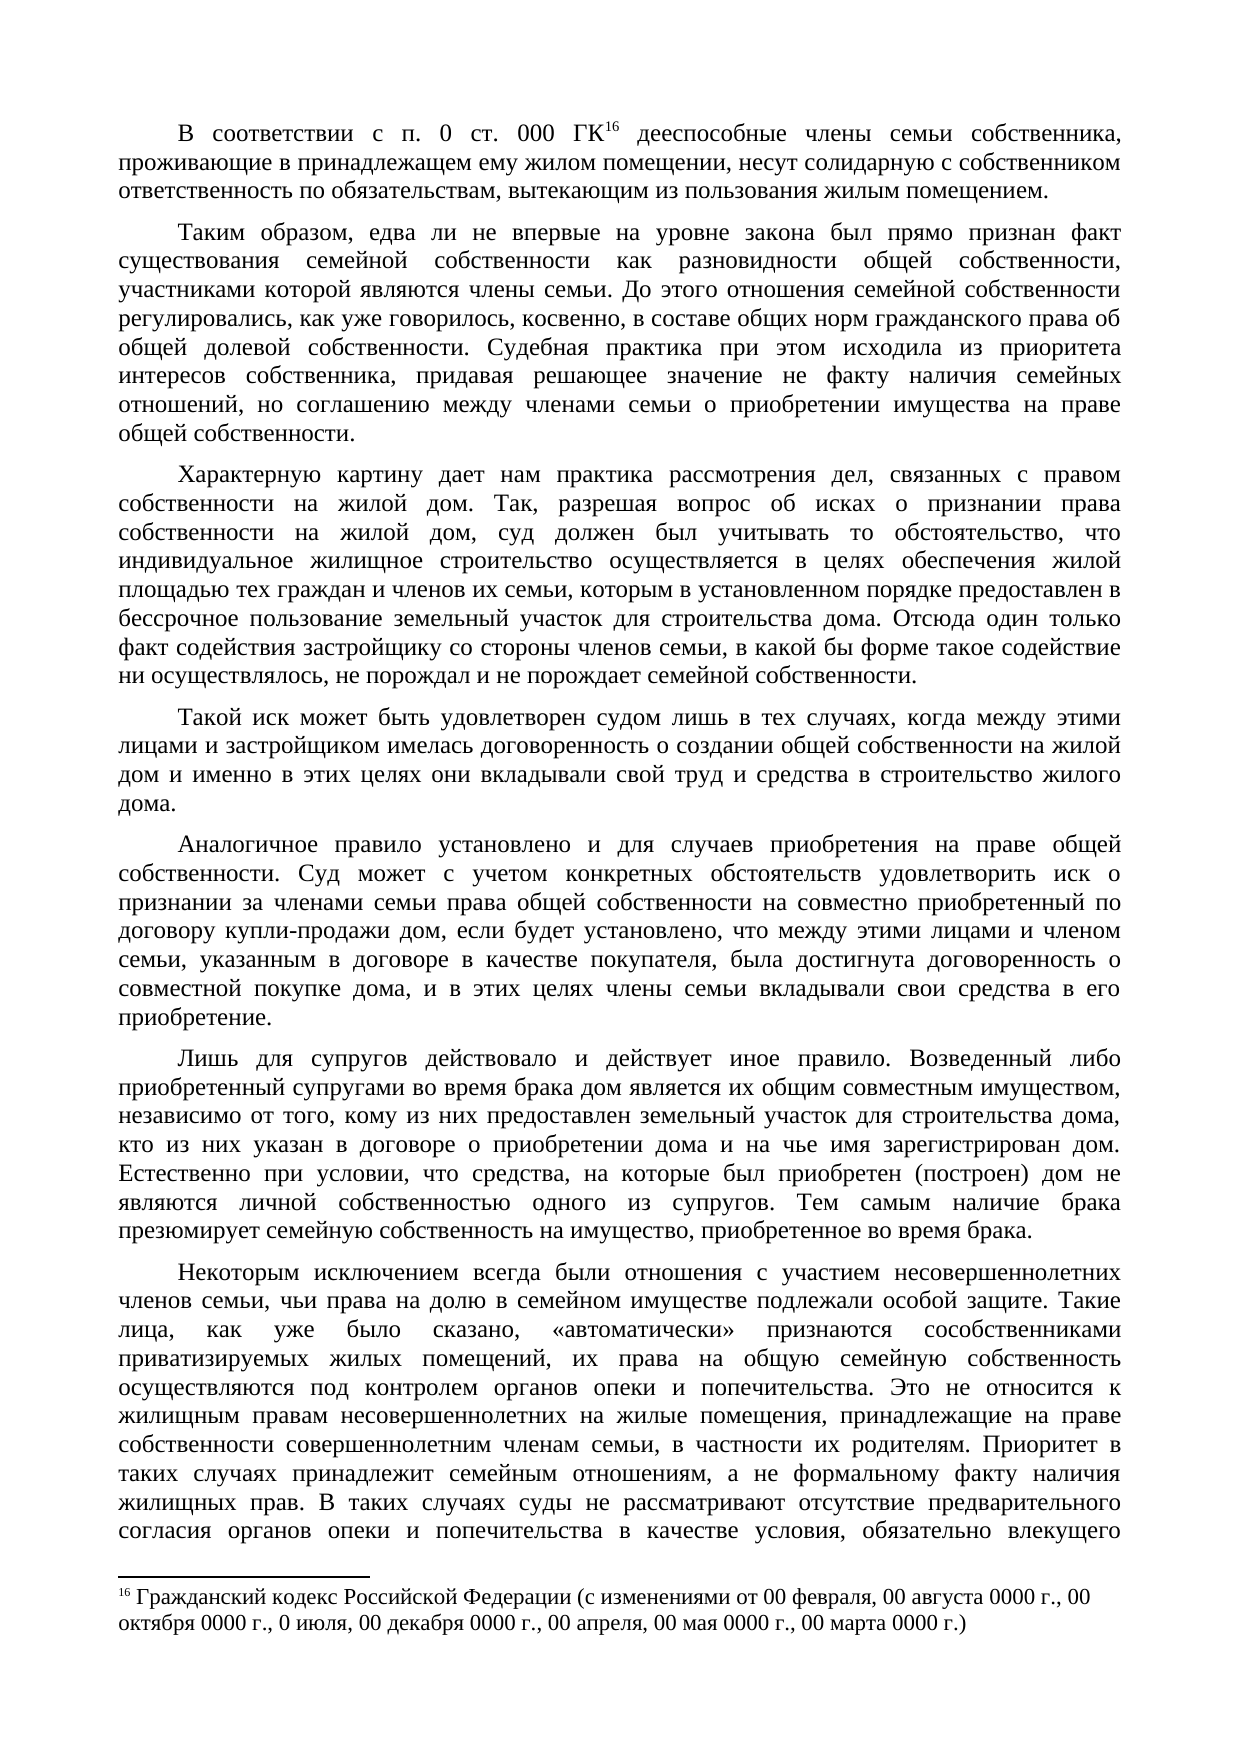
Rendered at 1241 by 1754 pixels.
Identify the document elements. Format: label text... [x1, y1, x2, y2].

text Такой иск может быть удовлетворен судом лишь в тех случаях, когда между этими лицами и застройщиком имелась договоренность о создании общей собственности на жилой дом и именно в этих целях они вкладывали свой труд и средства в строительство жилого дома. [118, 702, 1122, 817]
text Характерную картину дает нам практика рассмотрения дел, связанных с правом собственности на жилой дом. Так, разрешая вопрос об исках о признании права собственности на жилой дом, суд должен был учитывать то обстоятельство, что индивидуальное жилищное строительство осуществляется в целях обеспечения жилой площадью тех граждан и членов их семьи, которым в установленном порядке предоставлен в бессрочное пользование земельный участок для строительства дома. Отсюда один только факт содействия застройщику со стороны членов семьи, в какой бы форме такое содействие ни осуществлялось, не порождал и не порождает семейной собственности. [118, 459, 1122, 689]
text Аналогичное правило установлено и для случаев приобретения на праве общей собственности. Суд может с учетом конкретных обстоятельств удовлетворить иск о признании за членами семьи права общей собственности на совместно приобретенный по договору купли-продажи дом, если будет установлено, что между этими лицами и членом семьи, указанным в договоре в качестве покупателя, была достигнута договоренность о совместной покупке дома, и в этих целях члены семьи вкладывали свои средства в его приобретение. [118, 829, 1122, 1031]
text Таким образом, едва ли не впервые на уровне закона был прямо признан факт существования семейной собственности как разновидности общей собственности, участниками которой являются члены семьи. До этого отношения семейной собственности регулировались, как уже говорилось, косвенно, в составе общих норм гражданского права об общей долевой собственности. Судебная практика при этом исходила из приоритета интересов собственника, придавая решающее значение не факту наличия семейных отношений, но соглашению между членами семьи о приобретении имущества на праве общей собственности. [118, 217, 1122, 447]
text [118, 1257, 1122, 1544]
text Лишь для супругов действовало и действует иное правило. Возведенный либо приобретенный супругами во время брака дом является их общим совместным имуществом, независимо от того, кому из них предоставлен земельный участок для строительства дома, кто из них указан в договоре о приобретении дома и на чье имя зарегистрирован дом. Естественно при условии, что средства, на которые был приобретен (построен) дом не являются личной собственностью одного из супругов. Тем самым наличие брака презюмирует семейную собственность на имущество, приобретенное во время брака. [118, 1043, 1122, 1244]
text В соответствии с п. 0 ст. 000 ГК дееспособные члены семьи собственника, проживающие в принадлежащем ему жилом помещении, несут солидарную с собственником ответственность по обязательствам, вытекающим из пользования жилым помещением. [118, 118, 1122, 204]
